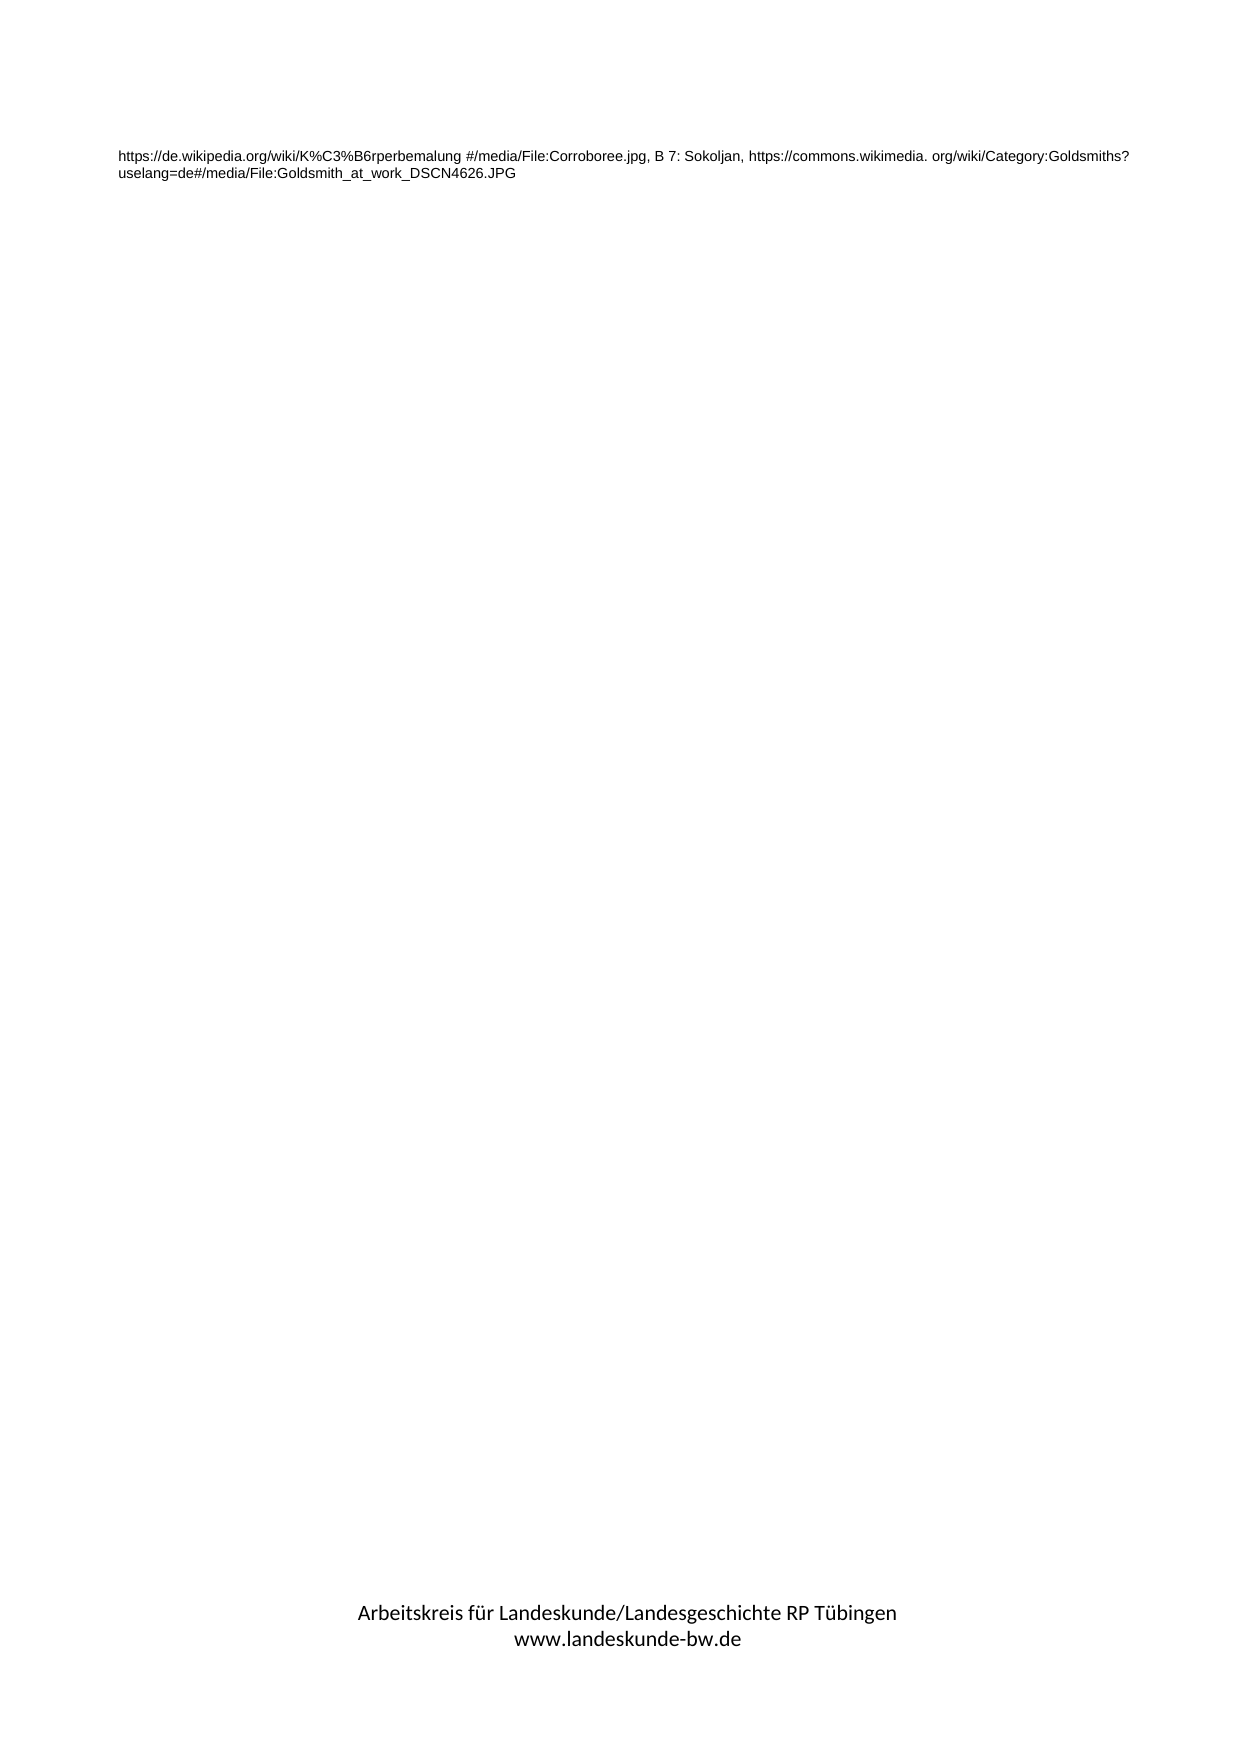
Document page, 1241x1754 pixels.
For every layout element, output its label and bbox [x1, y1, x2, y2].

text [118, 148, 1137, 181]
